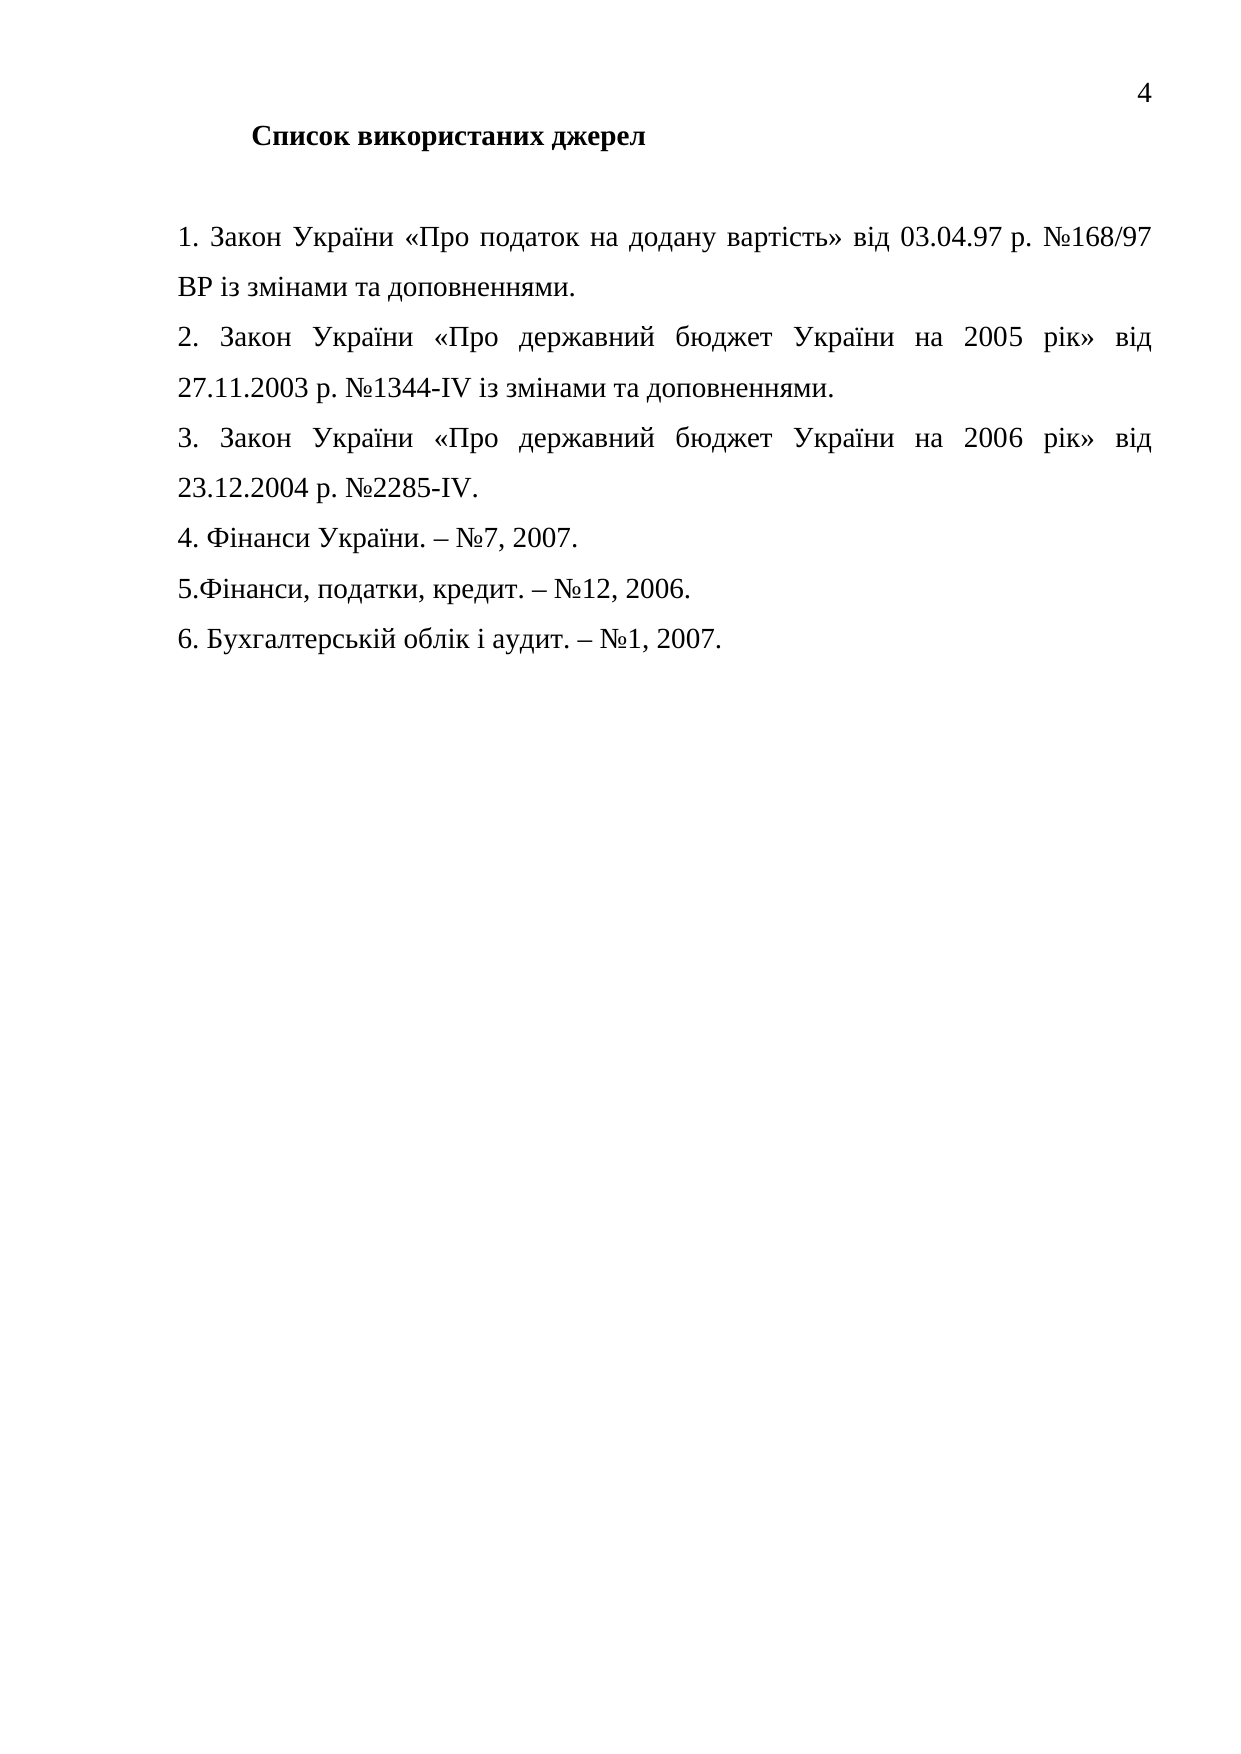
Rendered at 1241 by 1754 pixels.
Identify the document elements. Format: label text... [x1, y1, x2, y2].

text 1. Закон України «Про податок на додану вартість» від 03.04.97 р. №168/97 ВР із змінами та доповненнями. [177, 219, 1152, 303]
text 5.Фінанси, податки, кредит. – №12, 2006. [177, 571, 1152, 604]
text 4. Фінанси України. – №7, 2007. [177, 521, 1152, 554]
text 6. Бухгалтерській облік і аудит. – №1, 2007. [177, 621, 1152, 655]
text 3. Закон України «Про державний бюджет України на 2006 рік» від 23.12.2004 р. №2285-IV. [177, 420, 1152, 504]
text 2. Закон України «Про державний бюджет України на 2005 рік» від 27.11.2003 р. №1344-IV із змінами та доповненнями. [177, 319, 1152, 403]
text Список використаних джерел [177, 118, 1152, 152]
